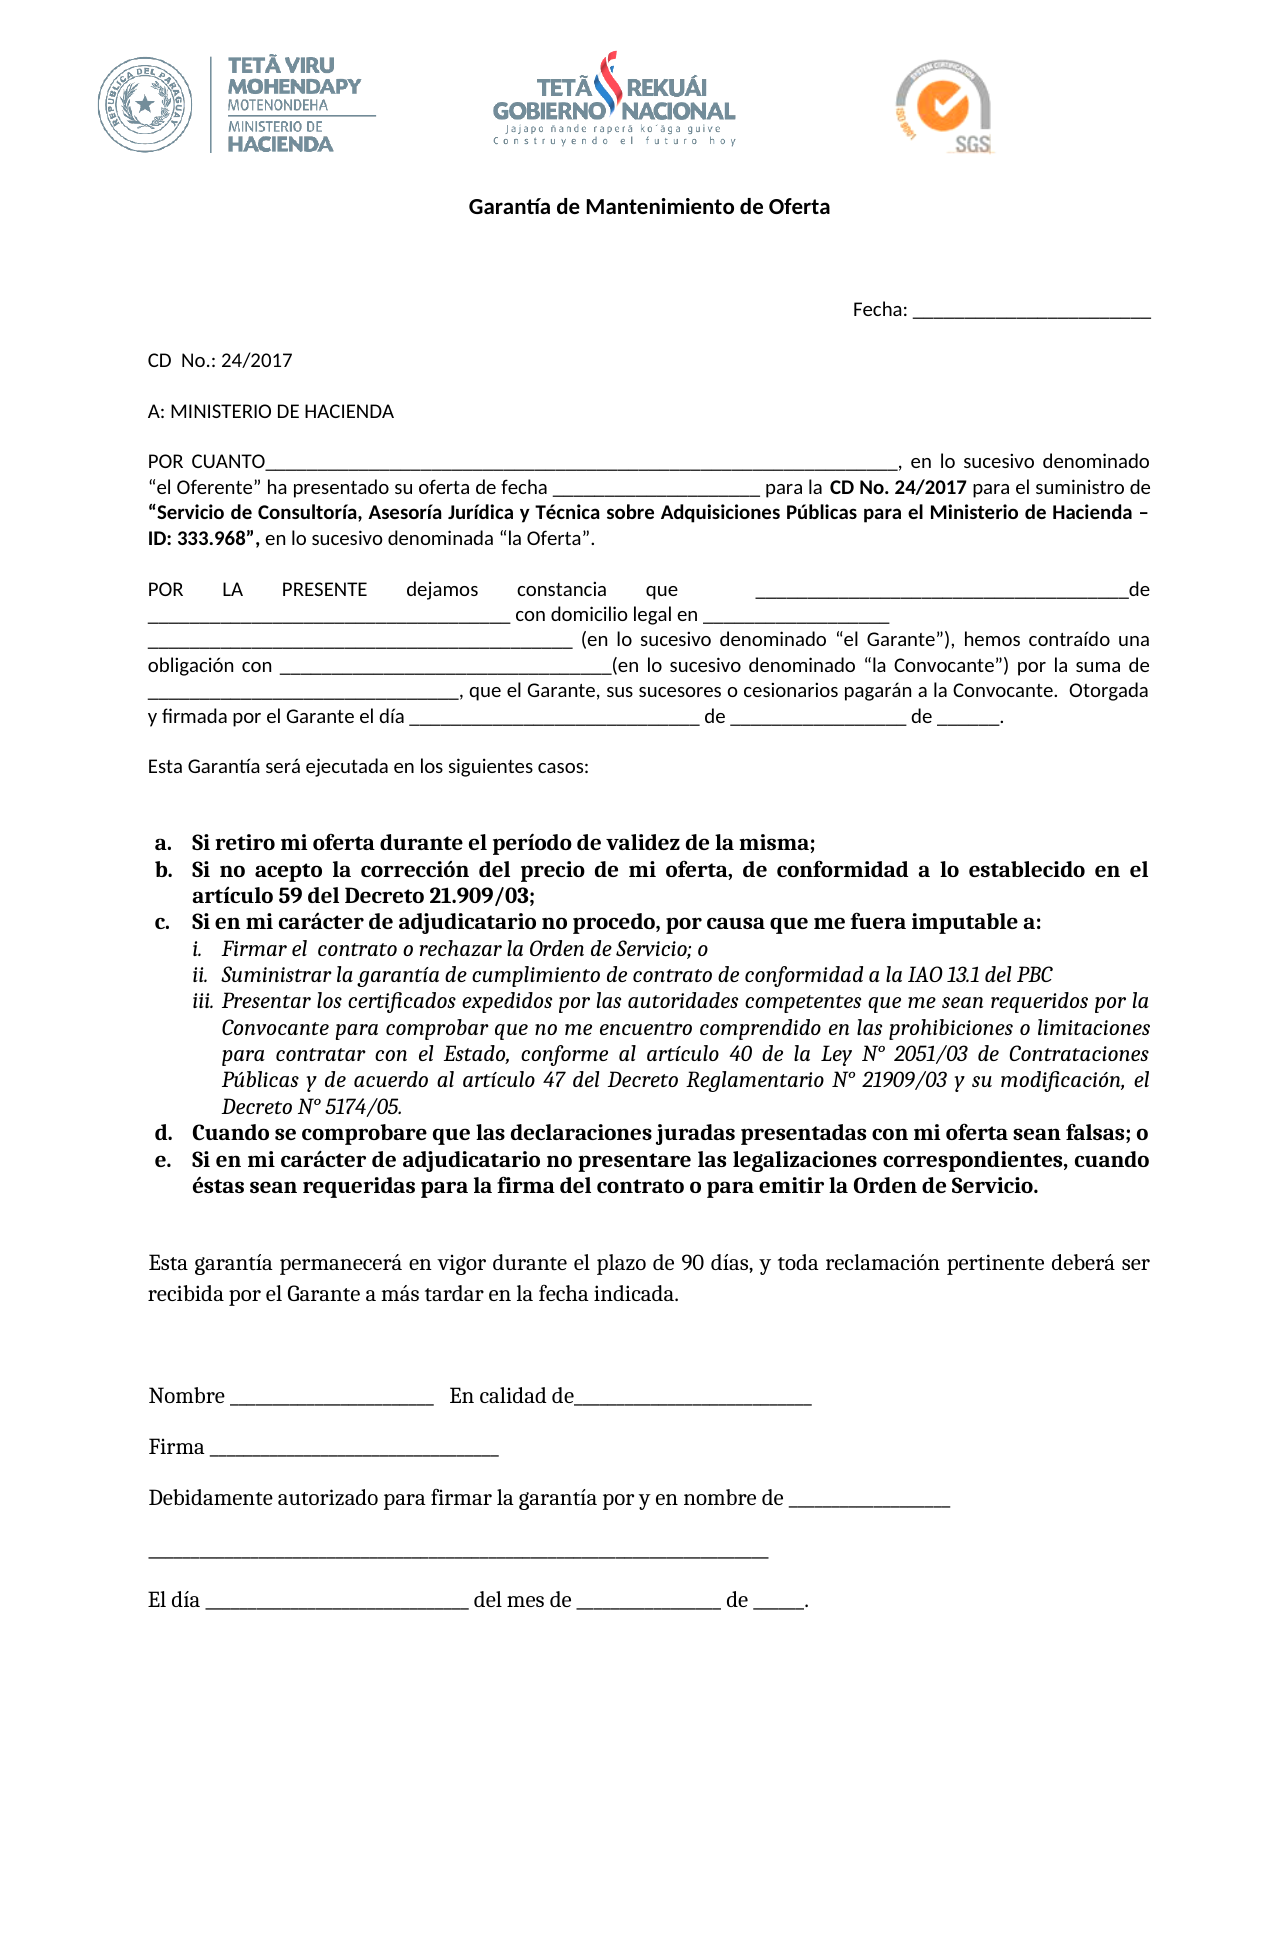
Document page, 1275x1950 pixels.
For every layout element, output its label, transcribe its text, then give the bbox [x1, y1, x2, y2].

text Garantía de Mantenimiento de Oferta [148, 192, 1152, 220]
subtitle Cuando se comprobare que las declaraciones juradas presentadas con mi oferta sean falsas; o [154, 1120, 1152, 1146]
subtitle Si no acepto la corrección del precio de mi oferta, de conformidad a lo establecido en el artículo 59 del Decreto 21.909/03; [154, 856, 1152, 909]
subtitle Presentar los certificados expedidos por las autoridades competentes que me sean requeridos por la Convocante para comprobar que no me encuentro comprendido en las prohibiciones o limitaciones para contratar con el Estado, conforme al artículo 40 de la Ley N° 2051/03 de Contrataciones Públicas y de acuerdo al artículo 47 del Decreto Reglamentario N° 21909/03 y su modificación, el Decreto N° 5174/05. [192, 988, 1152, 1120]
text POR LA PRESENTE dejamos constancia que ____________________________________de ___________________________________ con domicilio legal en __________________ [148, 576, 1152, 627]
text Nombre ________________________ En calidad de____________________________ [148, 1382, 1152, 1409]
text CD No.: 24/2017 [148, 347, 1152, 372]
text Firma __________________________________ [148, 1433, 1152, 1460]
subtitle Si en mi carácter de adjudicatario no presentare las legalizaciones correspondientes, cuando éstas sean requeridas para la firma del contrato o para emitir la Orden de Servicio. [154, 1146, 1152, 1199]
subtitle Si en mi carácter de adjudicatario no procedo, por causa que me fuera imputable a: [154, 909, 1152, 936]
text Esta Garantía será ejecutada en los siguientes casos: [148, 754, 1152, 779]
text Asumo/imos el compromiso de comunicar por medios fehacientes a la Entidad Convocante, de manera inmediata a su surgimiento, cualquier alteración en la situación jurídica respecto de las citadas inhabilidades, dejando expresa constancia que independiente a esta situación, automáticamente resta eficacia y validez a la presente. [97, 53, 377, 157]
subtitle Firmar el contrato o rechazar la Orden de Servicio; o [192, 936, 1152, 962]
text Debidamente autorizado para firmar la garantía por y en nombre de ___________________ [148, 1484, 1152, 1511]
text POR CUANTO_____________________________________________________________, en lo sucesivo denominado “el Oferente” ha presentado su oferta de fecha ____________________ para la CD No. 24/2017 para el suministro de “Servicio de Consultoría, Asesoría Jurídica y Técnica sobre Adquisiciones Públicas para el Ministerio de Hacienda – ID: 333.968”, en lo sucesivo denominada “la Oferta”. [148, 449, 1152, 550]
text Esta garantía permanecerá en vigor durante el plazo de 90 días, y toda reclamación pertinente deberá ser recibida por el Garante a más tardar en la fecha indicada. [148, 1250, 1152, 1307]
text _________________________________________________________________________ [148, 1536, 1152, 1562]
text Asumo/imos el compromiso de comunicar por medios fehacientes a la Entidad Convocante, de manera inmediata a su surgimiento, cualquier alteración en la situación jurídica respecto de las citadas inhabilidades, dejando expresa constancia que independiente a esta situación, automáticamente resta eficacia y validez a la presente. [481, 41, 750, 162]
text _________________________________________ (en lo sucesivo denominado “el Garante”), hemos contraído una obligación con ________________________________(en lo sucesivo denominado “la Convocante”) por la suma de ______________________________, que el Garante, sus sucesores o cesionarios pagarán a la Convocante. Otorgada y firmada por el Garante el día ____________________________ de _________________ de ______. [148, 627, 1152, 728]
subtitle Suministrar la garantía de cumplimiento de contrato de conformidad a la IAO 13.1 del PBC [192, 962, 1152, 988]
text El día _______________________________ del mes de _________________ de ______. [148, 1587, 1152, 1613]
subtitle Si retiro mi oferta durante el período de validez de la misma; [154, 830, 1152, 856]
text A: MINISTERIO DE HACIENDA [148, 398, 1152, 423]
text Fecha: _______________________ [148, 296, 1152, 322]
